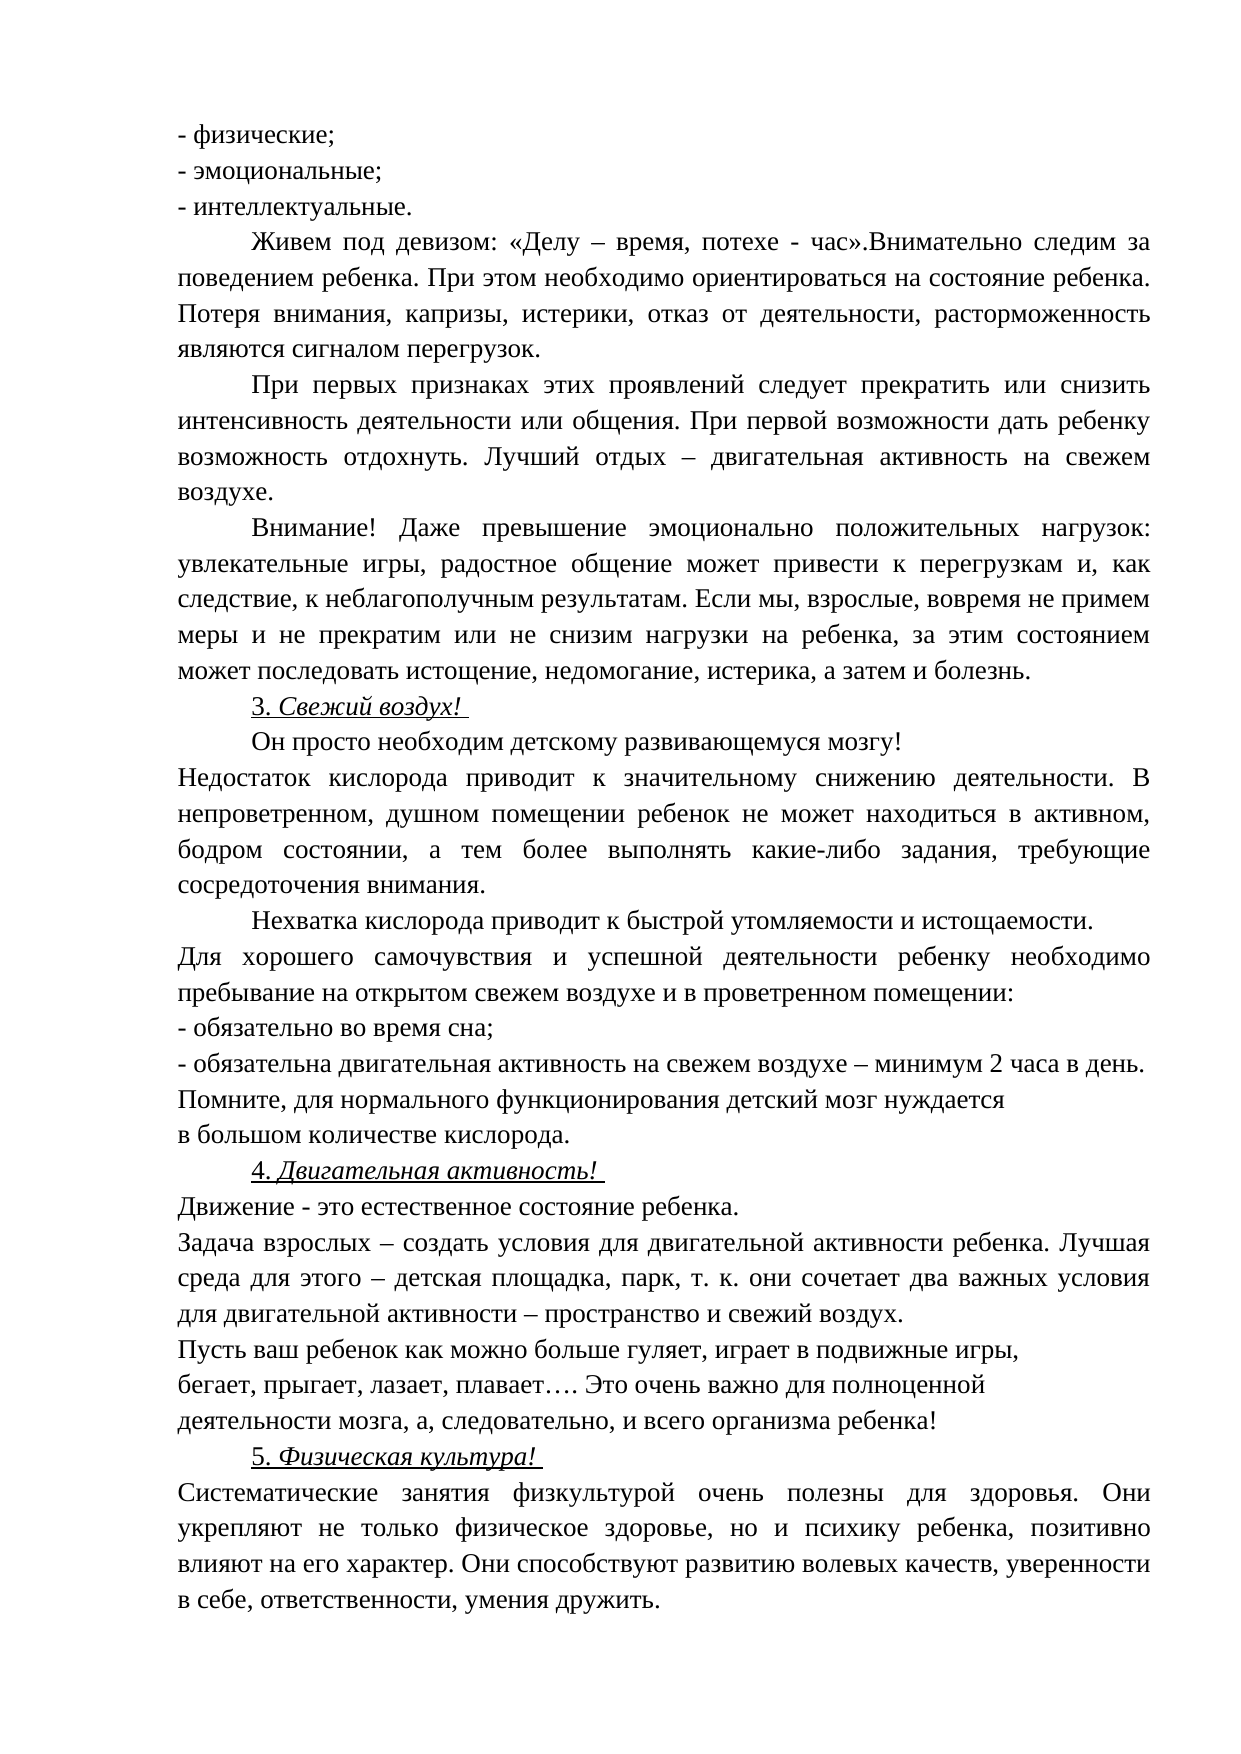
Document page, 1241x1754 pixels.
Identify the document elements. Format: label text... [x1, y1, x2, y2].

text Систематические занятия физкультурой очень полезны для здоровья. Они укрепляют не только физическое здоровье, но и психику ребенка, позитивно влияют на его характер. Они способствуют развитию волевых качеств, уверенности в себе, ответственности, умения дружить. [177, 1476, 1152, 1614]
text Нехватка кислорода приводит к быстрой утомляемости и истощаемости. [177, 904, 1152, 935]
text Для хорошего самочувствия и успешной деятельности ребенку необходимо пребывание на открытом свежем воздухе и в проветренном помещении: [177, 940, 1152, 1007]
text 3. Свежий воздух! [177, 690, 1152, 721]
text - физические; [177, 118, 1152, 149]
text Задача взрослых – создать условия для двигательной активности ребенка. Лучшая среда для этого – детская площадка, парк, т. к. они сочетает два важных условия для двигательной активности – пространство и свежий воздух. [177, 1226, 1152, 1328]
text деятельности мозга, а, следовательно, и всего организма ребенка! [177, 1404, 1152, 1436]
text - обязательно во время сна; [177, 1011, 1152, 1042]
text Внимание! Даже превышение эмоционально положительных нагрузок: увлекательные игры, радостное общение может привести к перегрузкам и, как следствие, к неблагополучным результатам. Если мы, взрослые, вовремя не примем меры и не прекратим или не снизим нагрузки на ребенка, за этим состоянием может последовать истощение, недомогание, истерика, а затем и болезнь. [177, 511, 1152, 685]
text Недостаток кислорода приводит к значительному снижению деятельности. В непроветренном, душном помещении ребенок не может находиться в активном, бодром состоянии, а тем более выполнять какие-либо задания, требующие сосредоточения внимания. [177, 761, 1152, 899]
text - интеллектуальные. [177, 189, 1152, 221]
text - эмоциональные; [177, 154, 1152, 185]
text в большом количестве кислорода. [177, 1118, 1152, 1150]
text 4. Двигательная активность! [177, 1154, 1152, 1185]
text Помните, для нормального функционирования детский мозг нуждается [177, 1083, 1152, 1114]
text Движение - это естественное состояние ребенка. [177, 1190, 1152, 1221]
text 5. Физическая культура! [177, 1440, 1152, 1471]
text При первых признаках этих проявлений следует прекратить или снизить интенсивность деятельности или общения. При первой возможности дать ребенку возможность отдохнуть. Лучший отдых – двигательная активность на свежем воздухе. [177, 368, 1152, 507]
text Он просто необходим детскому развивающемуся мозгу! [177, 726, 1152, 757]
text - обязательна двигательная активность на свежем воздухе – минимум 2 часа в день. [177, 1047, 1152, 1078]
text Пусть ваш ребенок как можно больше гуляет, играет в подвижные игры, [177, 1333, 1152, 1364]
text Живем под девизом: «Делу – время, потехе - час».Внимательно следим за поведением ребенка. При этом необходимо ориентироваться на состояние ребенка. Потеря внимания, капризы, истерики, отказ от деятельности, расторможенность являются сигналом перегрузок. [177, 225, 1152, 364]
text бегает, прыгает, лазает, плавает…. Это очень важно для полноценной [177, 1369, 1152, 1400]
